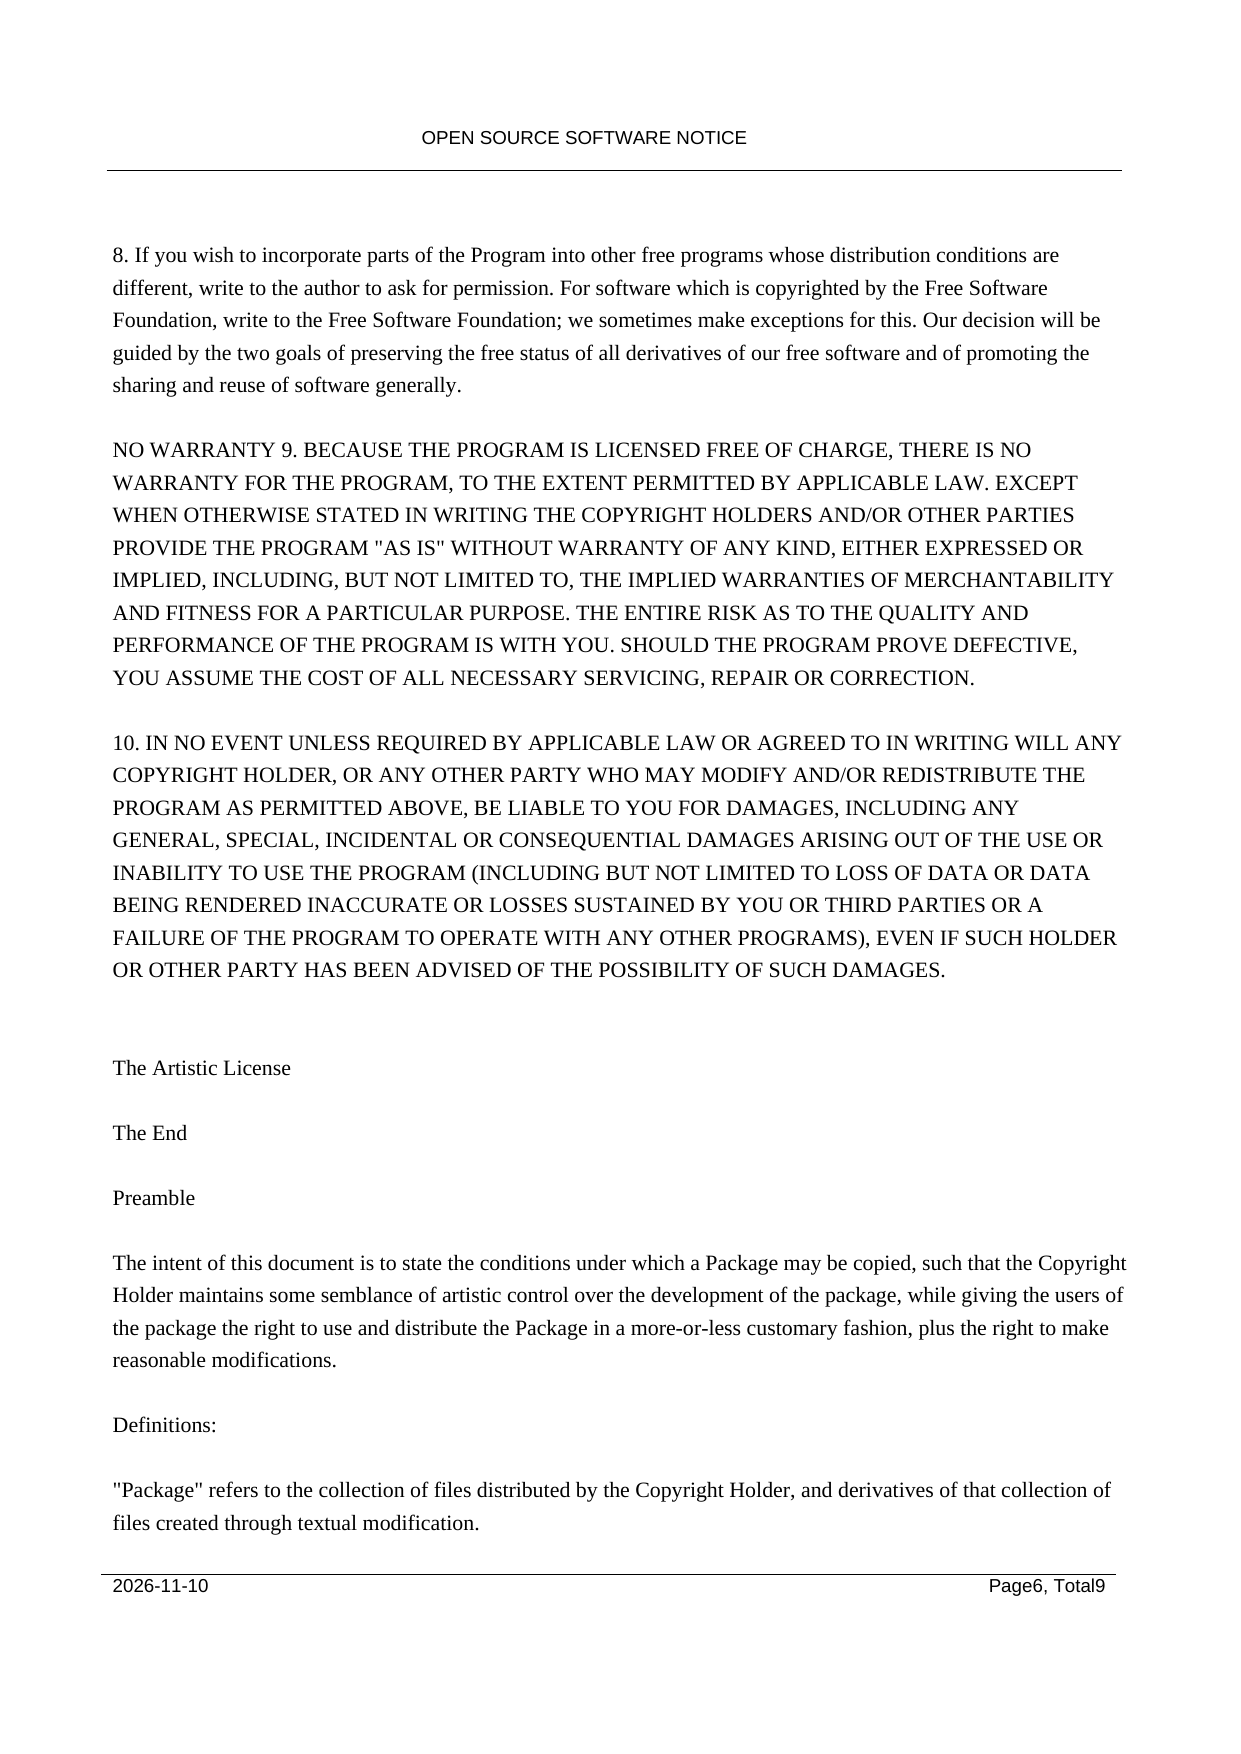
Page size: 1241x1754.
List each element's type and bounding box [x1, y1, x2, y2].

text [112, 206, 1128, 1539]
